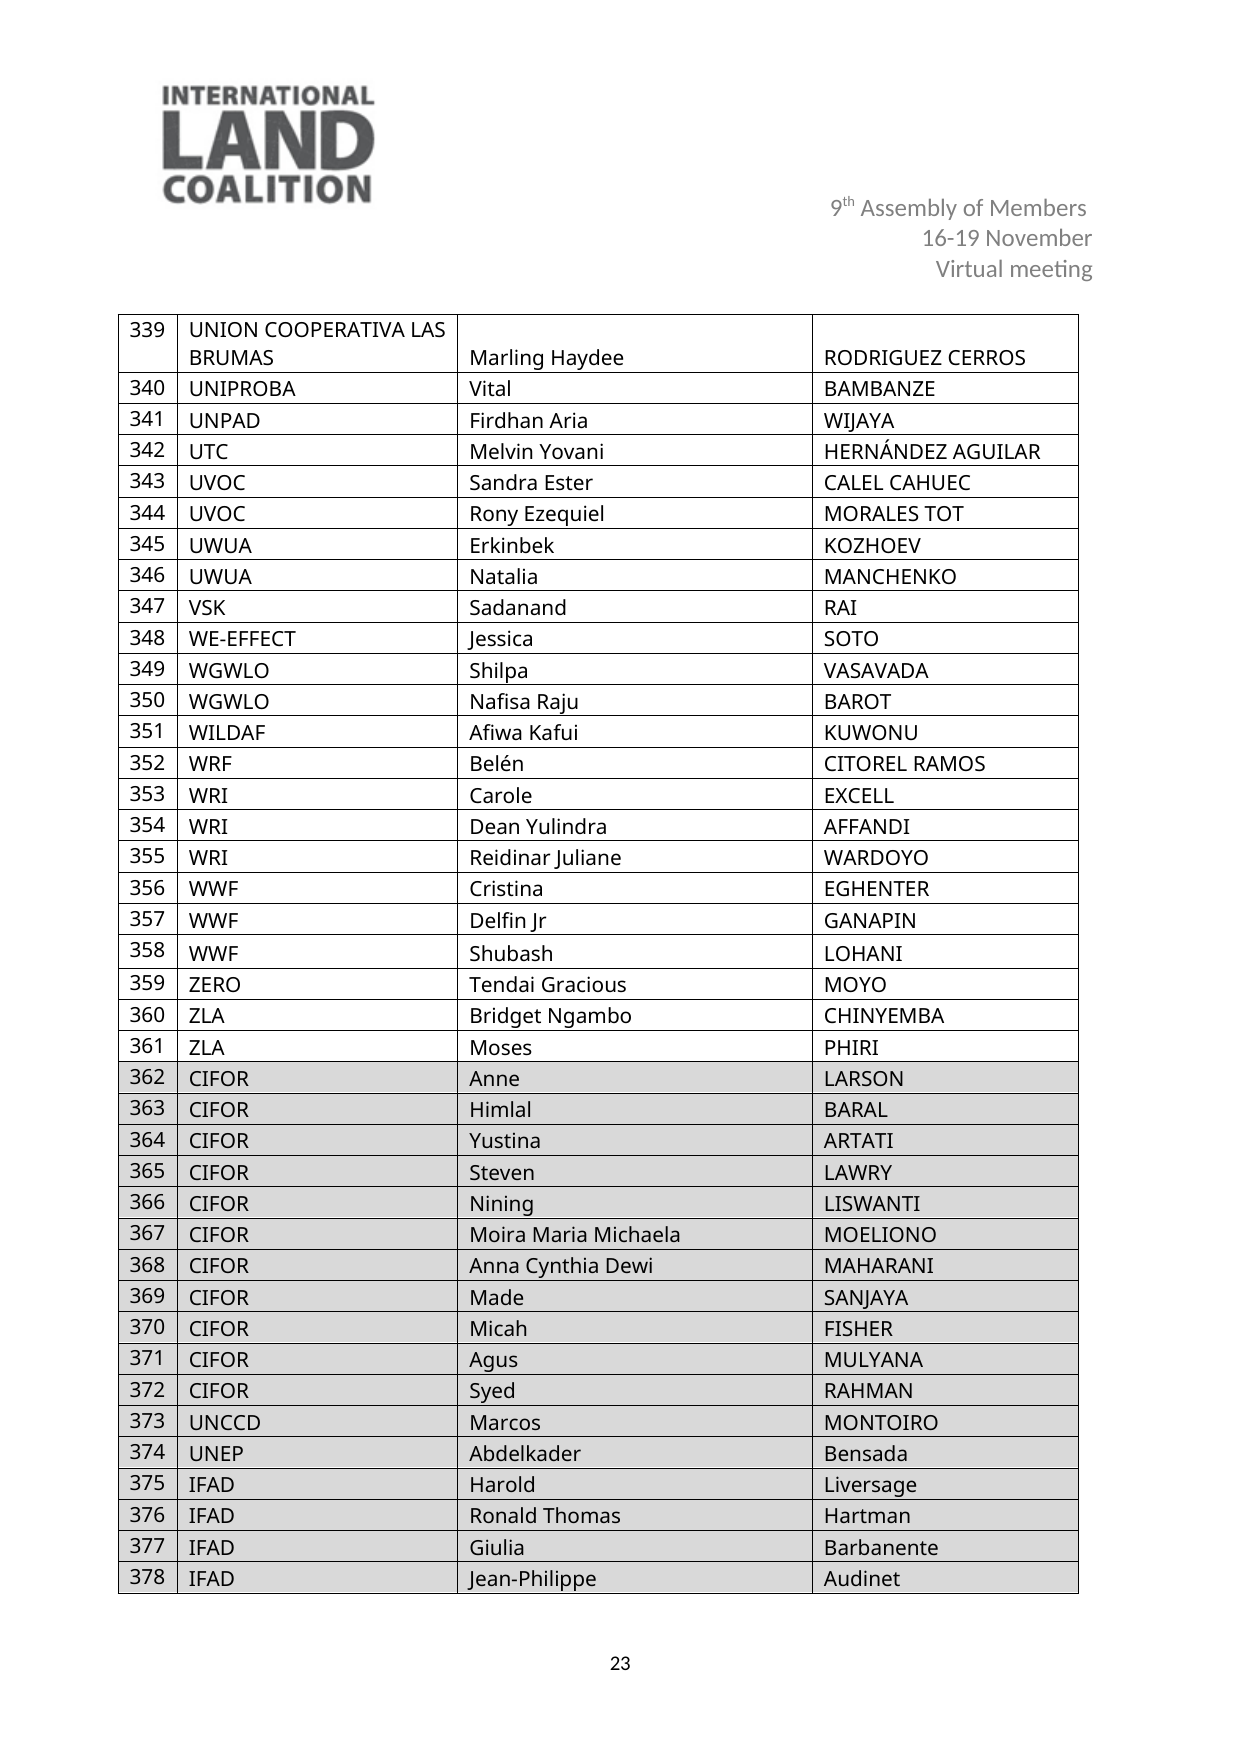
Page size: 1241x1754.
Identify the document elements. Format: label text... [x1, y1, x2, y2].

table_cell 353 [119, 779, 177, 809]
table_cell Cristina [458, 873, 812, 903]
table_cell AFFANDI [813, 810, 1078, 840]
table_cell 356 [119, 873, 177, 903]
table_cell Nafisa Raju [458, 685, 812, 715]
table_cell FISHER [813, 1312, 1078, 1342]
table_cell 376 [119, 1500, 177, 1530]
table_cell UWUA [178, 529, 457, 559]
table_cell 341 [119, 404, 177, 434]
table_cell CIFOR [178, 1312, 457, 1342]
table_cell ARTATI [813, 1125, 1078, 1155]
table_cell 367 [119, 1219, 177, 1249]
table_cell LISWANTI [813, 1187, 1078, 1217]
table_cell SANJAYA [813, 1281, 1078, 1311]
table_cell 370 [119, 1312, 177, 1342]
table_cell WE-EFFECT [178, 623, 457, 653]
table_cell IFAD [178, 1500, 457, 1530]
table_cell Belén [458, 748, 812, 778]
table_cell 362 [119, 1062, 177, 1092]
table_cell Firdhan Aria [458, 404, 812, 434]
table_cell Marcos [458, 1406, 812, 1436]
table_cell 340 [119, 373, 177, 403]
table_cell Made [458, 1281, 812, 1311]
table_cell Vital [458, 373, 812, 403]
table_cell KOZHOEV [813, 529, 1078, 559]
table_cell 339 [119, 315, 177, 372]
table_cell BARAL [813, 1094, 1078, 1124]
table_cell WRF [178, 748, 457, 778]
table_cell CIFOR [178, 1062, 457, 1092]
table_cell KUWONU [813, 716, 1078, 747]
table_cell CIFOR [178, 1156, 457, 1186]
table_cell Natalia [458, 560, 812, 590]
table_cell 343 [119, 466, 177, 497]
table_cell MULYANA [813, 1344, 1078, 1374]
table_cell ZLA [178, 1000, 457, 1030]
table_cell MONTOIRO [813, 1406, 1078, 1436]
table_cell Hartman [813, 1500, 1078, 1530]
table_cell 344 [119, 498, 177, 528]
table_cell Yustina [458, 1125, 812, 1155]
table_cell Shubash [458, 935, 812, 967]
table_cell Jean-Philippe [458, 1562, 812, 1592]
table_cell EGHENTER [813, 873, 1078, 903]
table_cell WRI [178, 841, 457, 872]
picture [147, 73, 398, 216]
table_cell 345 [119, 529, 177, 559]
table_cell 371 [119, 1344, 177, 1374]
table_cell 352 [119, 748, 177, 778]
table_cell 354 [119, 810, 177, 840]
table_cell 373 [119, 1406, 177, 1436]
table_cell MANCHENKO [813, 560, 1078, 590]
table_cell WGWLO [178, 685, 457, 715]
table_cell Liversage [813, 1469, 1078, 1499]
table_cell MAHARANI [813, 1250, 1078, 1280]
table_cell UTC [178, 435, 457, 465]
table_cell 366 [119, 1187, 177, 1217]
table_cell GANAPIN [813, 904, 1078, 934]
table_cell Abdelkader [458, 1437, 812, 1467]
table_cell CIFOR [178, 1094, 457, 1124]
table_cell WIJAYA [813, 404, 1078, 434]
table_cell Barbanente [813, 1531, 1078, 1561]
table_cell Ronald Thomas [458, 1500, 812, 1530]
table_cell 360 [119, 1000, 177, 1030]
table_cell Carole [458, 779, 812, 809]
table_cell 378 [119, 1562, 177, 1592]
table_cell 361 [119, 1031, 177, 1061]
table_cell Sandra Ester [458, 466, 812, 497]
table_cell 374 [119, 1437, 177, 1467]
table_cell WRI [178, 779, 457, 809]
table_cell MOYO [813, 969, 1078, 999]
table_cell WWF [178, 873, 457, 903]
table_cell 342 [119, 435, 177, 465]
table_cell Erkinbek [458, 529, 812, 559]
table_cell RAHMAN [813, 1375, 1078, 1405]
table_cell UWUA [178, 560, 457, 590]
table_cell UNION COOPERATIVA LAS BRUMAS [178, 315, 457, 372]
table_cell CIFOR [178, 1250, 457, 1280]
table_cell VSK [178, 591, 457, 622]
table_cell 364 [119, 1125, 177, 1155]
table_cell Steven [458, 1156, 812, 1186]
table_cell CALEL CAHUEC [813, 466, 1078, 497]
table_cell UVOC [178, 498, 457, 528]
table_cell LAWRY [813, 1156, 1078, 1186]
table_cell UNIPROBA [178, 373, 457, 403]
table_cell UVOC [178, 466, 457, 497]
table_cell Moses [458, 1031, 812, 1061]
table_cell Himlal [458, 1094, 812, 1124]
table_cell 351 [119, 716, 177, 747]
table_cell MORALES TOT [813, 498, 1078, 528]
table_cell 355 [119, 841, 177, 872]
table_cell MOELIONO [813, 1219, 1078, 1249]
table_cell WARDOYO [813, 841, 1078, 872]
table_cell 359 [119, 969, 177, 999]
table_cell 358 [119, 935, 177, 967]
table_cell LOHANI [813, 935, 1078, 967]
table_cell 368 [119, 1250, 177, 1280]
table_cell Moira Maria Michaela [458, 1219, 812, 1249]
table_cell CITOREL RAMOS [813, 748, 1078, 778]
table_cell Micah [458, 1312, 812, 1342]
table_cell Giulia [458, 1531, 812, 1561]
table_cell Anne [458, 1062, 812, 1092]
table_cell 346 [119, 560, 177, 590]
table_cell WWF [178, 904, 457, 934]
table_cell Melvin Yovani [458, 435, 812, 465]
table_cell WWF [178, 935, 457, 967]
table_cell Delfin Jr [458, 904, 812, 934]
table_cell CIFOR [178, 1219, 457, 1249]
table_cell UNCCD [178, 1406, 457, 1436]
table_cell 350 [119, 685, 177, 715]
table_cell Bensada [813, 1437, 1078, 1467]
table_cell 365 [119, 1156, 177, 1186]
table_cell ZLA [178, 1031, 457, 1061]
table_cell CIFOR [178, 1281, 457, 1311]
table_cell Bridget Ngambo [458, 1000, 812, 1030]
table_cell LARSON [813, 1062, 1078, 1092]
table_cell IFAD [178, 1562, 457, 1592]
table_cell WILDAF [178, 716, 457, 747]
table_cell 369 [119, 1281, 177, 1311]
table_cell HERNÁNDEZ AGUILAR [813, 435, 1078, 465]
table_cell SOTO [813, 623, 1078, 653]
table_cell IFAD [178, 1531, 457, 1561]
table_cell Rony Ezequiel [458, 498, 812, 528]
table_cell Audinet [813, 1562, 1078, 1592]
table_cell PHIRI [813, 1031, 1078, 1061]
table_cell Nining [458, 1187, 812, 1217]
table_cell 347 [119, 591, 177, 622]
table_cell IFAD [178, 1469, 457, 1499]
table_cell Syed [458, 1375, 812, 1405]
table_cell Anna Cynthia Dewi [458, 1250, 812, 1280]
table_cell Tendai Gracious [458, 969, 812, 999]
table_cell Shilpa [458, 654, 812, 684]
table_cell CIFOR [178, 1187, 457, 1217]
table_cell Afiwa Kafui [458, 716, 812, 747]
table_cell CIFOR [178, 1375, 457, 1405]
table_cell Dean Yulindra [458, 810, 812, 840]
table_cell 375 [119, 1469, 177, 1499]
table_cell UNEP [178, 1437, 457, 1467]
table_cell WGWLO [178, 654, 457, 684]
table_cell CHINYEMBA [813, 1000, 1078, 1030]
table_cell Marling Haydee [458, 315, 812, 372]
table_cell VASAVADA [813, 654, 1078, 684]
table_cell BAMBANZE [813, 373, 1078, 403]
table_cell EXCELL [813, 779, 1078, 809]
table_cell BAROT [813, 685, 1078, 715]
table_cell WRI [178, 810, 457, 840]
table_cell RODRIGUEZ CERROS [813, 315, 1078, 372]
table_cell ZERO [178, 969, 457, 999]
table_cell 349 [119, 654, 177, 684]
table_cell CIFOR [178, 1344, 457, 1374]
table_cell 357 [119, 904, 177, 934]
table_cell 372 [119, 1375, 177, 1405]
table_cell Jessica [458, 623, 812, 653]
table_cell Sadanand [458, 591, 812, 622]
table_cell CIFOR [178, 1125, 457, 1155]
table_cell 363 [119, 1094, 177, 1124]
table_cell RAI [813, 591, 1078, 622]
table_cell Agus [458, 1344, 812, 1374]
table_cell Reidinar Juliane [458, 841, 812, 872]
table_cell 348 [119, 623, 177, 653]
table_cell UNPAD [178, 404, 457, 434]
table_cell 377 [119, 1531, 177, 1561]
table_cell Harold [458, 1469, 812, 1499]
